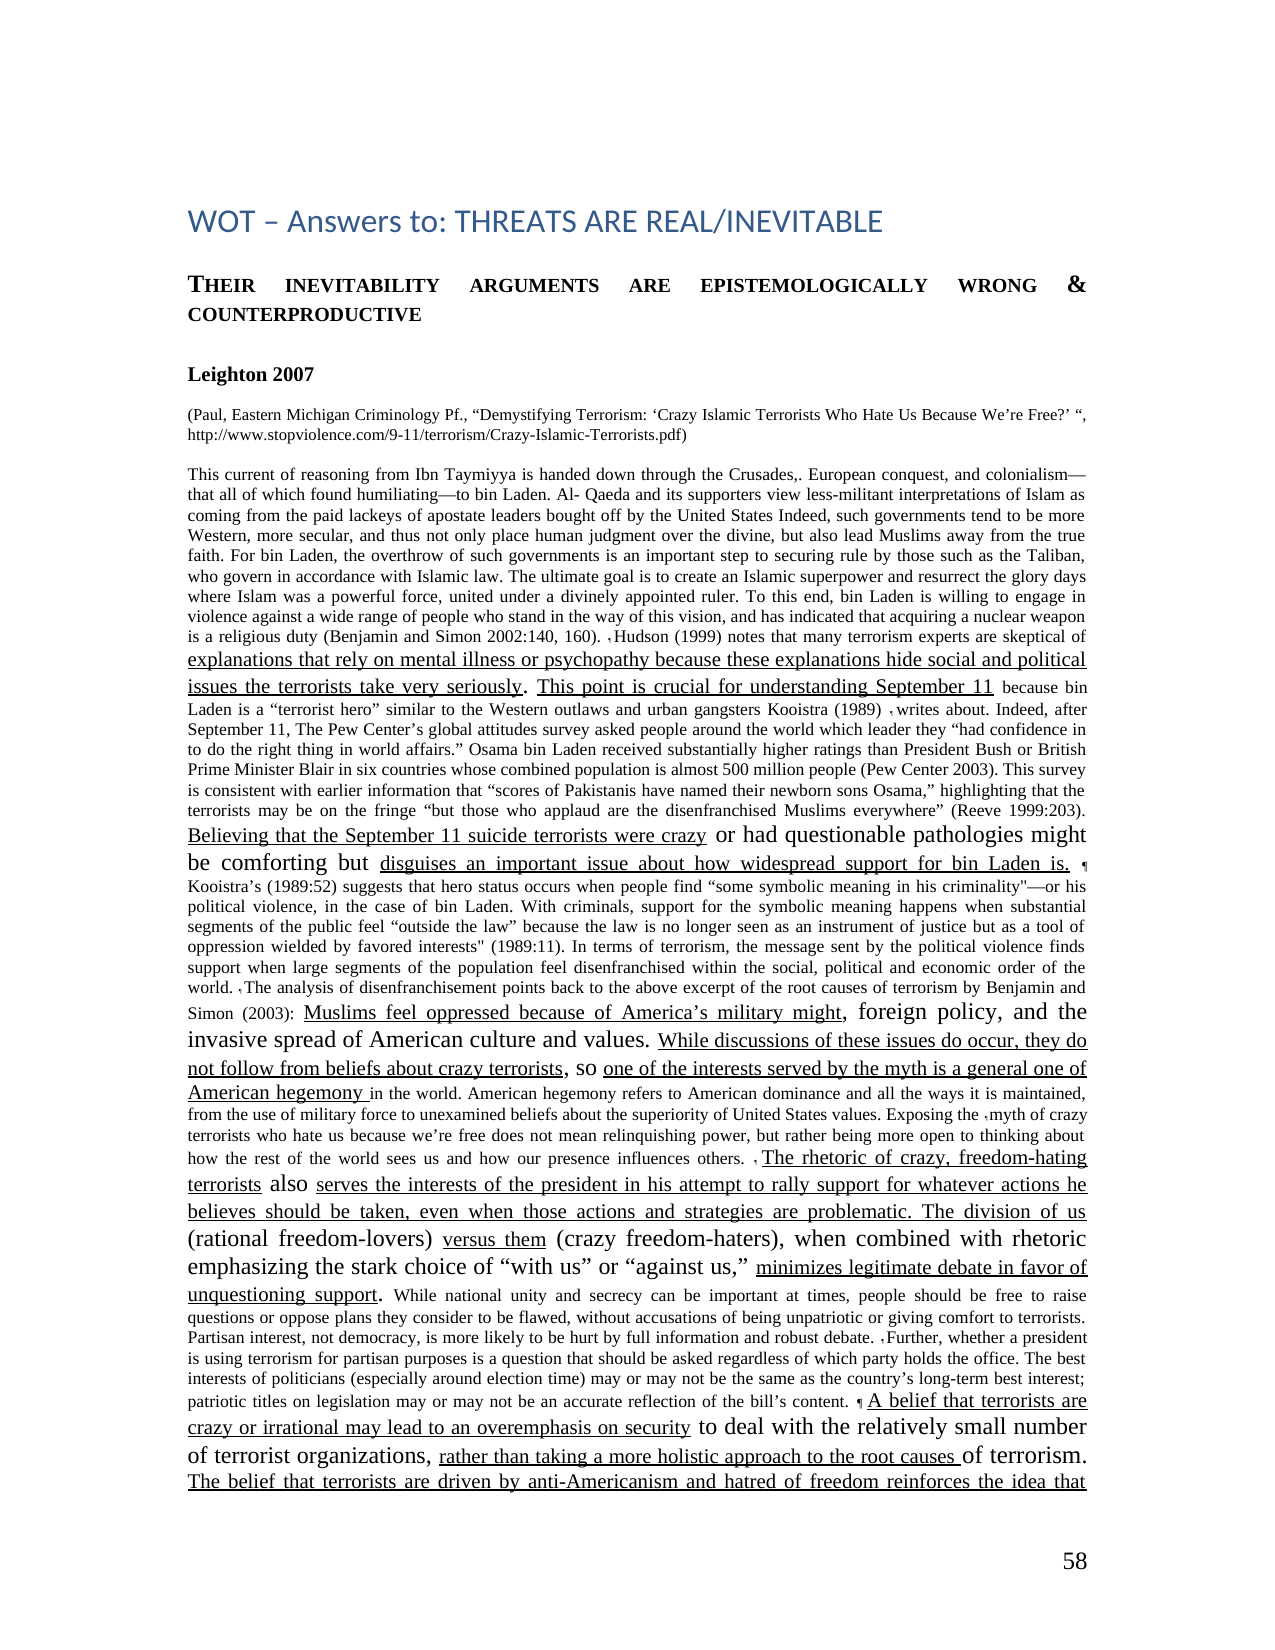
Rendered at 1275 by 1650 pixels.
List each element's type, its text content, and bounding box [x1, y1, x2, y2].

subtitle Their inevitability arguments are epistemologically wrong & counterproductive [187, 269, 1087, 327]
text (Paul, Eastern Michigan Criminology Pf., “Demystifying Terrorism: ‘Crazy Islamic Terrorists Who Hate Us Because We’re Free?’ “, http://www.stopviolence.com/9-11/terrorism/Crazy-Islamic-Terrorists.pdf) [187, 405, 1087, 443]
subtitle WOT – Answers to: THREATS ARE REAL/INEVITABLE [187, 200, 1087, 241]
text Leighton 2007 [187, 362, 1087, 386]
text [187, 1221, 1087, 1489]
